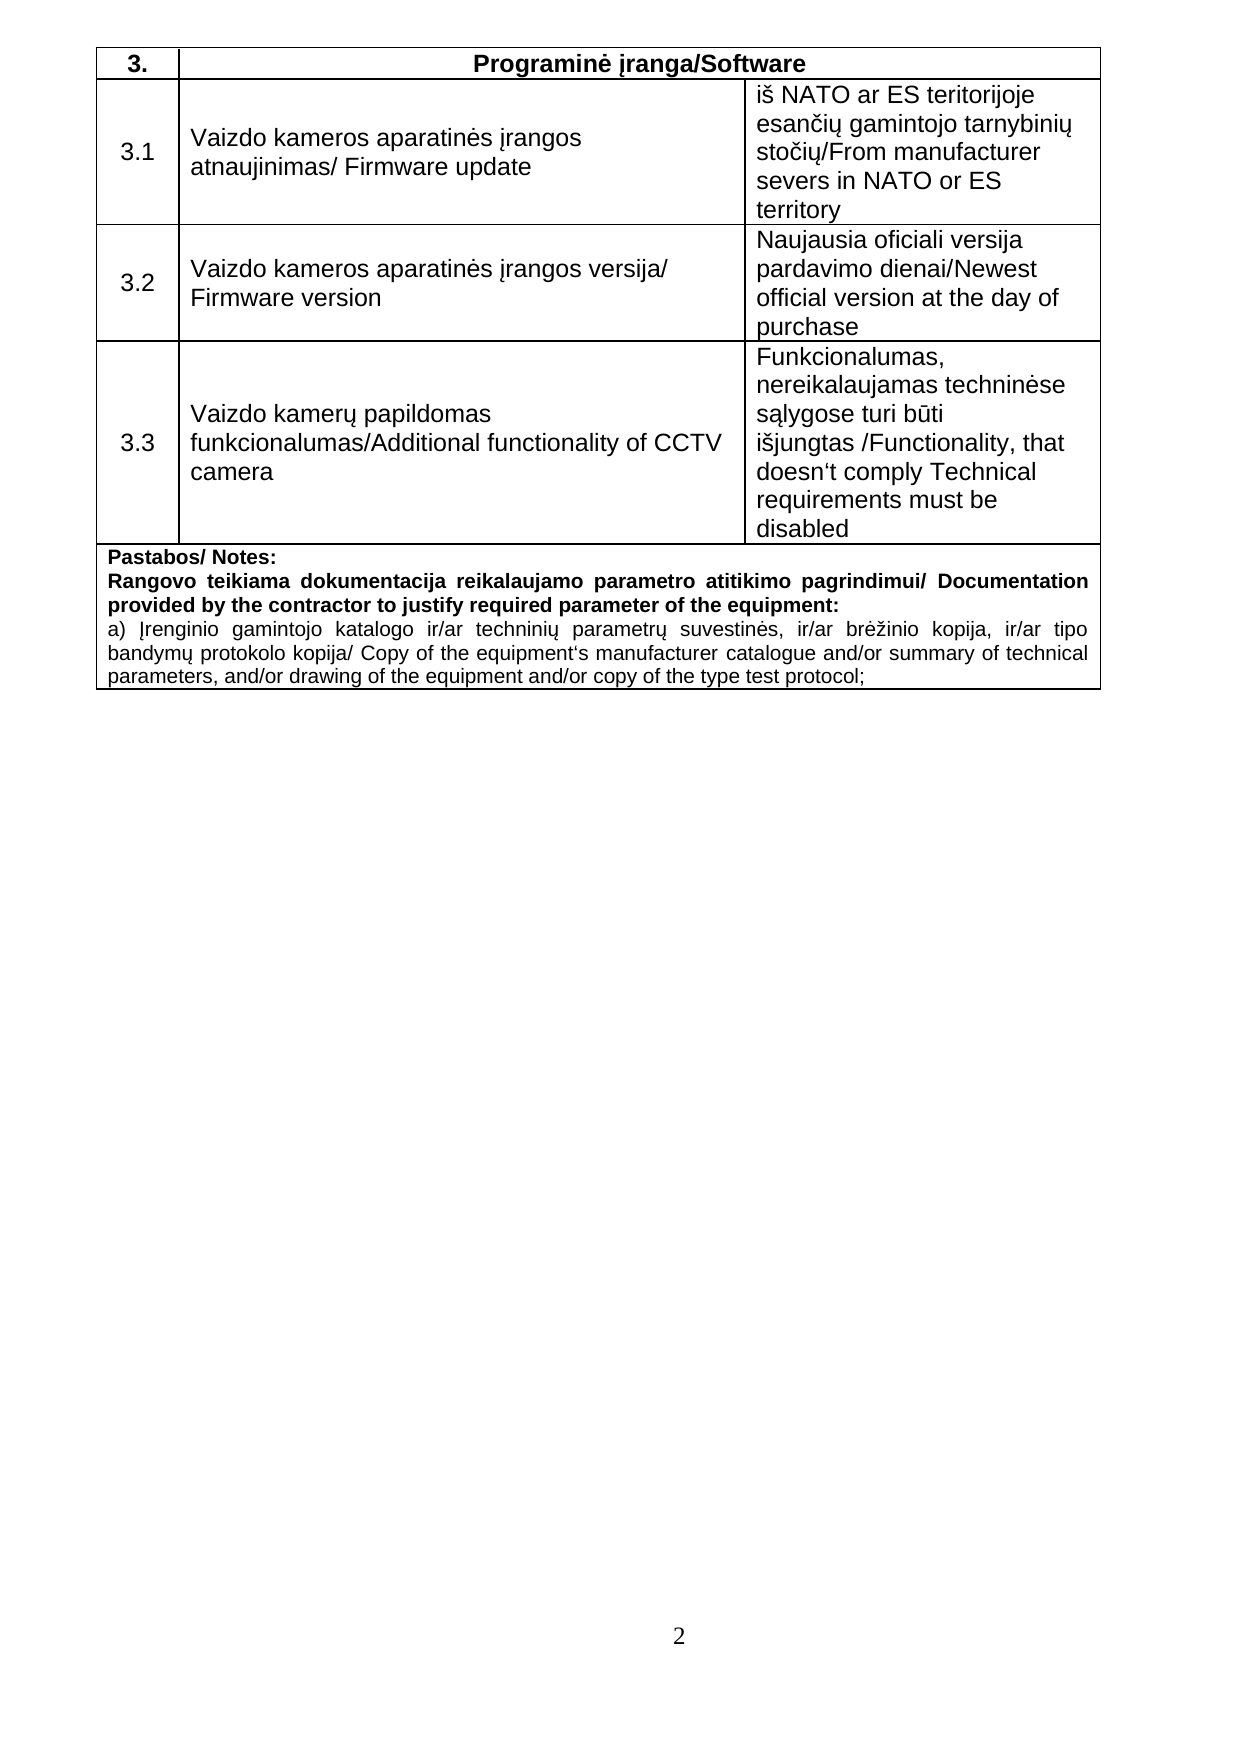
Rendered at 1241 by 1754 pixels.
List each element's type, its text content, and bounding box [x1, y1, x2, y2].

table_cell iš NATO ar ES teritorijoje esančių gamintojo tarnybinių stočių/From manufacturer severs in NATO or ES territory [746, 80, 1100, 224]
table_cell Funkcionalumas, nereikalaujamas techninėse sąlygose turi būti išjungtas /Functionality, that doesn‘t comply Technical requirements must be disabled [746, 342, 1100, 543]
table_cell Pastabos/ Notes: Rangovo teikiama dokumentacija reikalaujamo parametro atitikimo pagrindimui/ Documentation provided by the contractor to justify required parameter of the equipment: a) Įrenginio gamintojo katalogo ir/ar techninių parametrų suvestinės, ir/ar brėžinio kopija, ir/ar tipo bandymų protokolo kopija/ Copy of the equipment‘s manufacturer catalogue and/or summary of technical parameters, and/or drawing of the equipment and/or copy of the type test protocol; [97, 545, 1100, 688]
table_cell Vaizdo kameros aparatinės įrangos versija/ Firmware version [180, 225, 744, 340]
table_cell 3. [97, 48, 179, 78]
table_cell Vaizdo kameros aparatinės įrangos atnaujinimas/ Firmware update [180, 80, 744, 224]
table_cell 3.2 [97, 225, 178, 340]
table_cell Vaizdo kamerų papildomas funkcionalumas/Additional functionality of CCTV camera [180, 342, 744, 543]
table_cell Naujausia oficiali versija pardavimo dienai/Newest official version at the day of purchase [746, 225, 1100, 340]
table_cell 3.3 [97, 342, 178, 543]
table_cell Programinė įranga/Software [180, 48, 1100, 78]
table_cell 3.1 [97, 80, 178, 224]
